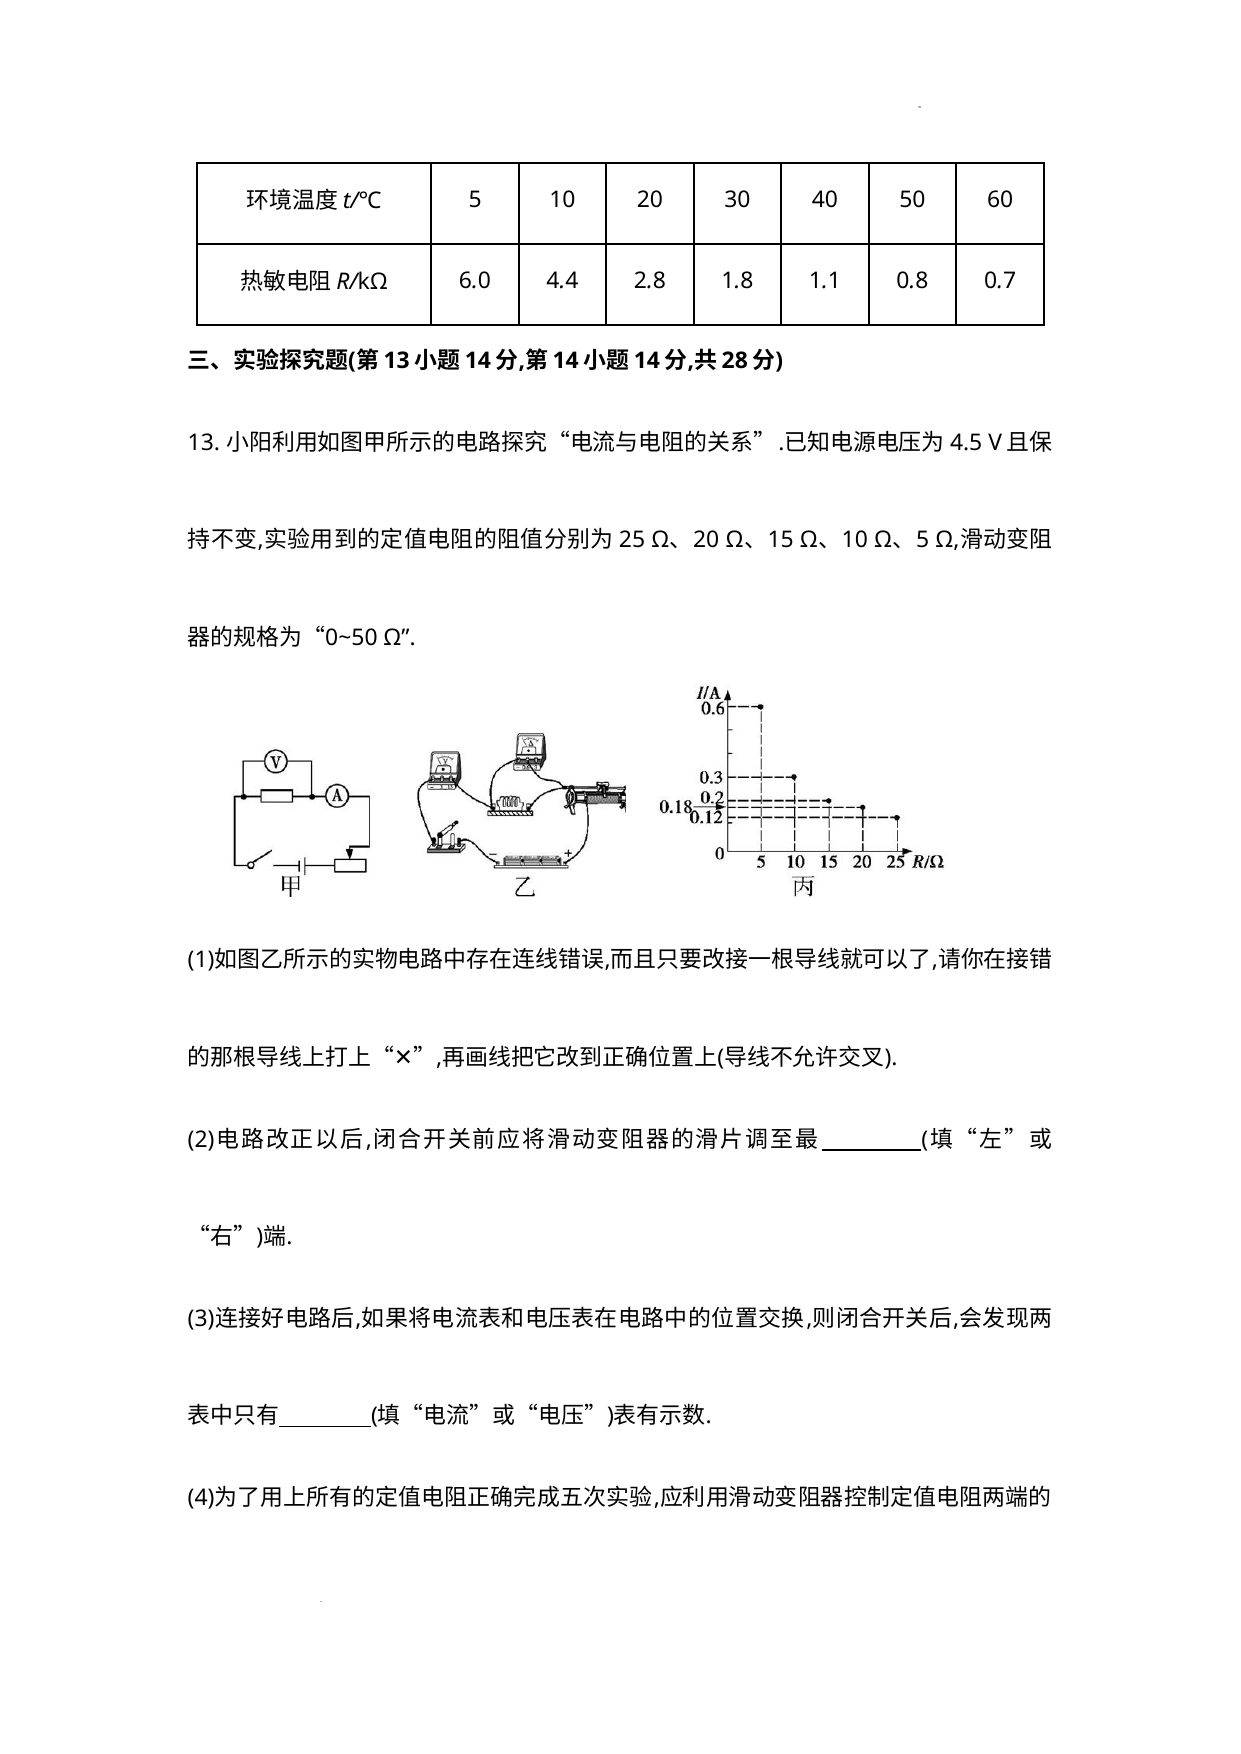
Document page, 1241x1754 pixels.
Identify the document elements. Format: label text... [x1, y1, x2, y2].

table_header 环境温度t/℃ [198, 164, 430, 243]
text (1)如图乙所示的实物电路中存在连线错误,而且只要改接一根导线就可以了,请你在接错的那根导线上打上“✕”,再画线把它改到正确位置上(导线不允许交叉). [187, 926, 1053, 1088]
table_header 50 [870, 164, 955, 243]
table_cell 4.4 [520, 245, 605, 324]
text (2)电路改正以后,闭合开关前应将滑动变阻器的滑片调至最 (填“左”或“右”)端. [187, 1105, 1053, 1267]
table_header 10 [520, 164, 605, 243]
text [187, 1463, 1053, 1528]
table_cell 6.0 [432, 245, 518, 324]
table_cell 1.1 [782, 245, 868, 324]
table_cell 2.8 [607, 245, 693, 324]
picture [230, 684, 1010, 897]
table_header 30 [695, 164, 780, 243]
table_header 40 [782, 164, 868, 243]
table_cell 0.7 [957, 245, 1043, 324]
text (3)连接好电路后,如果将电流表和电压表在电路中的位置交换,则闭合开关后,会发现两表中只有 (填“电流”或“电压”)表有示数. [187, 1284, 1053, 1446]
table_cell 0.8 [870, 245, 955, 324]
table_header 5 [432, 164, 518, 243]
table_cell 1.8 [695, 245, 780, 324]
table_header 60 [957, 164, 1043, 243]
text 13. 小阳利用如图甲所示的电路探究“电流与电阻的关系”.已知电源电压为4.5 V且保持不变,实验用到的定值电阻的阻值分别为25 Ω、20 Ω、15 Ω、10 Ω、5 Ω,滑动变阻器的规格为“0~50 Ω”. [187, 408, 1053, 668]
table_header 20 [607, 164, 693, 243]
text 三、实验探究题(第13小题14分,第14小题14分,共28分) [187, 326, 1053, 391]
table_cell 热敏电阻R/kΩ [198, 245, 430, 324]
